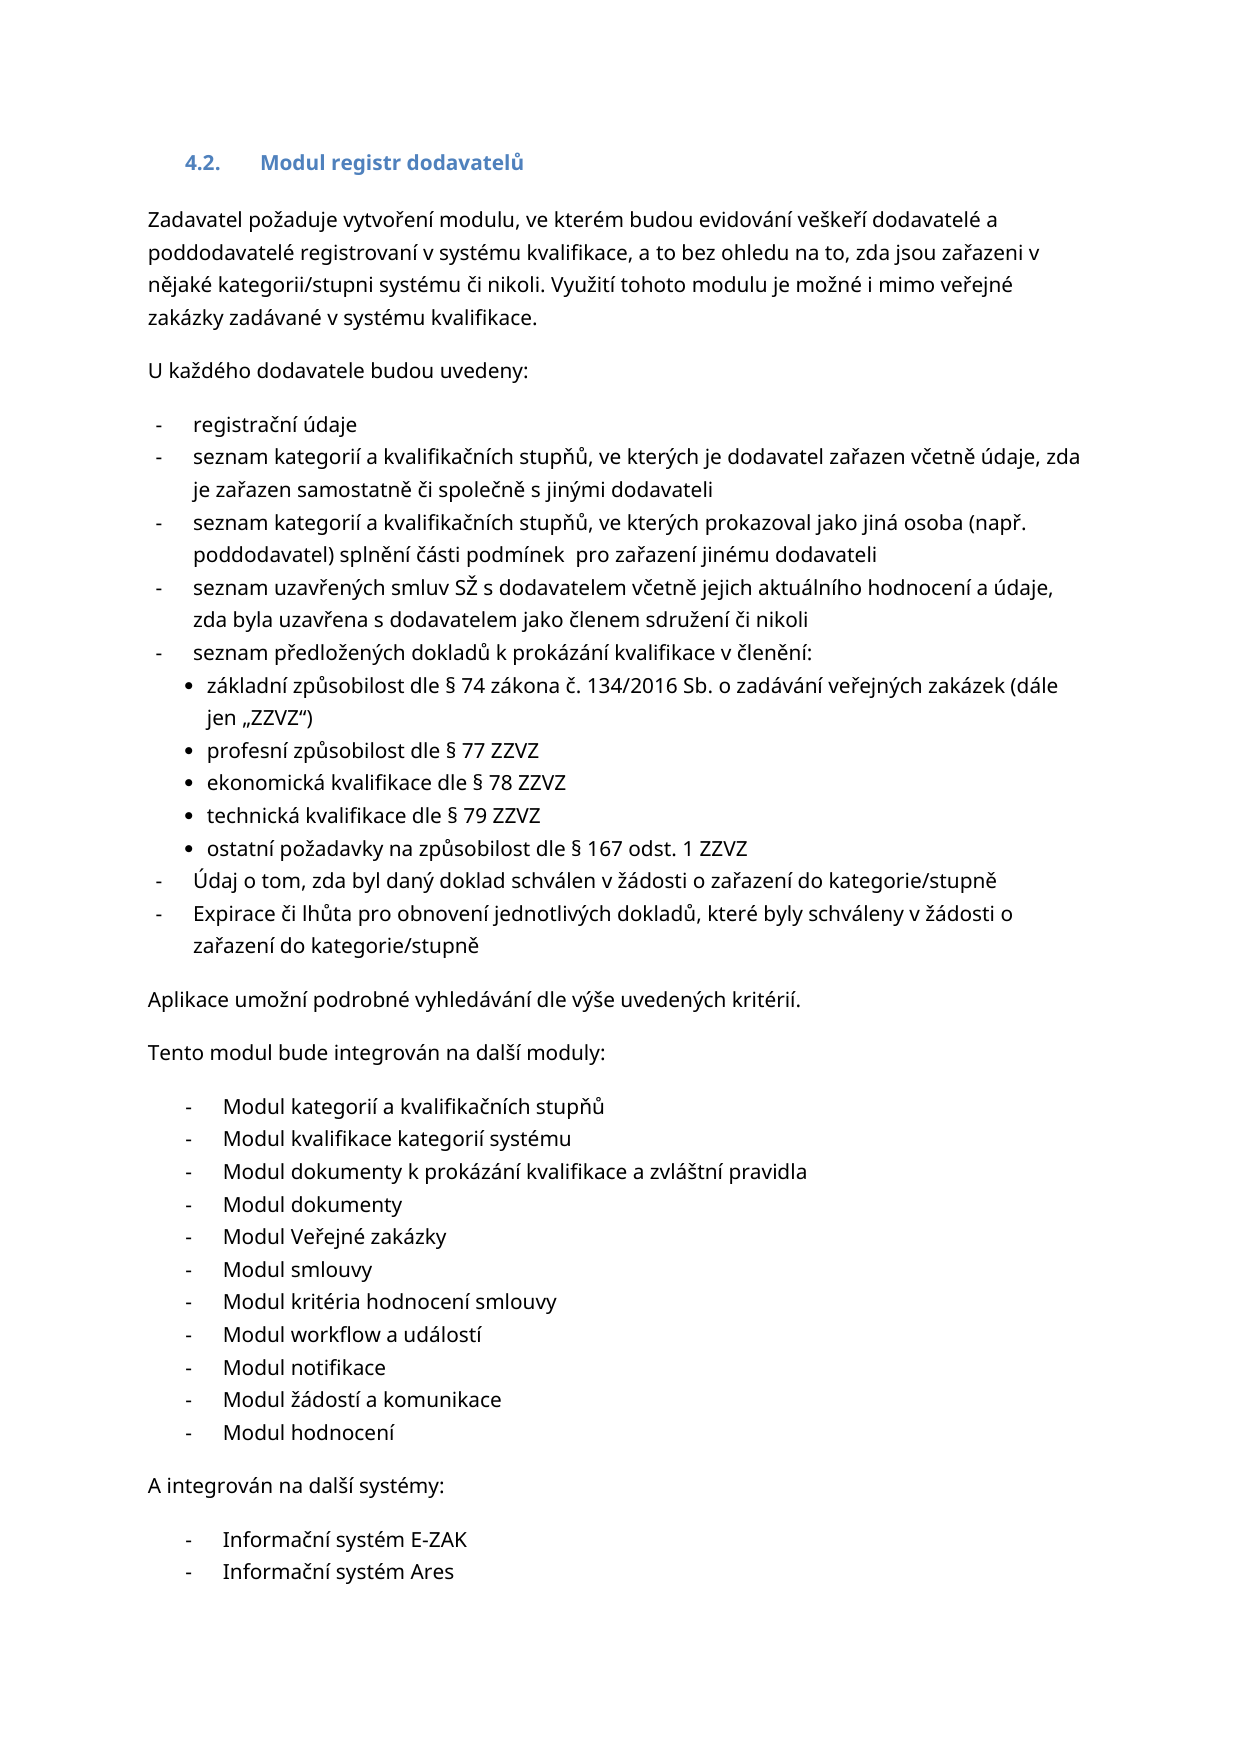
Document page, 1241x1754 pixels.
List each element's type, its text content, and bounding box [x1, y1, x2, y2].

text Aplikace umožní podrobné vyhledávání dle výše uvedených kritérií. [148, 985, 1093, 1013]
list Modul hodnocení [185, 1418, 1093, 1446]
list Modul dokumenty k prokázání kvalifikace a zvláštní pravidla [185, 1157, 1093, 1186]
text Tento modul bude integrován na další moduly: [148, 1038, 1093, 1067]
text A integrován na další systémy: [148, 1471, 1093, 1500]
list technická kvalifikace dle § 79 ZZVZ [185, 801, 1093, 829]
list Modul kategorií a kvalifikačních stupňů [185, 1092, 1093, 1120]
list registrační údaje [155, 410, 1093, 438]
list Modul notifikace [185, 1353, 1093, 1381]
list seznam uzavřených smluv SŽ s dodavatelem včetně jejich aktuálního hodnocení a údaje, zda byla uzavřena s dodavatelem jako členem sdružení či nikoli [155, 573, 1093, 634]
list Modul Veřejné zakázky [185, 1222, 1093, 1251]
list ekonomická kvalifikace dle § 78 ZZVZ [185, 768, 1093, 797]
list Údaj o tom, zda byl daný doklad schválen v žádosti o zařazení do kategorie/stupně [155, 866, 1093, 895]
text Zadavatel požaduje vytvoření modulu, ve kterém budou evidování veškeří dodavatelé a poddodavatelé registrovaní v systému kvalifikace, a to bez ohledu na to, zda jsou zařazeni v nějaké kategorii/stupni systému či nikoli. Využití tohoto modulu je možné i mimo veřejné zakázky zadávané v systému kvalifikace. [148, 205, 1093, 331]
list Informační systém Ares [185, 1557, 1093, 1586]
list Modul kritéria hodnocení smlouvy [185, 1287, 1093, 1316]
list základní způsobilost dle § 74 zákona č. 134/2016 Sb. o zadávání veřejných zakázek (dále jen „ZZVZ“) [185, 671, 1093, 732]
list seznam kategorií a kvalifikačních stupňů, ve kterých je dodavatel zařazen včetně údaje, zda je zařazen samostatně či společně s jinými dodavateli [155, 442, 1093, 503]
list seznam předložených dokladů k prokázání kvalifikace v členění: [155, 638, 1093, 667]
list ostatní požadavky na způsobilost dle § 167 odst. 1 ZZVZ [185, 834, 1093, 862]
list Modul smlouvy [185, 1255, 1093, 1283]
list Informační systém E-ZAK [185, 1525, 1093, 1553]
subtitle Modul registr dodavatelů [185, 148, 1093, 176]
list Modul žádostí a komunikace [185, 1385, 1093, 1414]
list Modul workflow a událostí [185, 1320, 1093, 1348]
list profesní způsobilost dle § 77 ZZVZ [185, 736, 1093, 764]
list Modul dokumenty [185, 1190, 1093, 1218]
list Expirace či lhůta pro obnovení jednotlivých dokladů, které byly schváleny v žádosti o zařazení do kategorie/stupně [155, 899, 1093, 960]
list seznam kategorií a kvalifikačních stupňů, ve kterých prokazoval jako jiná osoba (např. poddodavatel) splnění části podmínek pro zařazení jinému dodavateli [155, 508, 1093, 569]
list Modul kvalifikace kategorií systému [185, 1124, 1093, 1153]
text U každého dodavatele budou uvedeny: [148, 356, 1093, 385]
